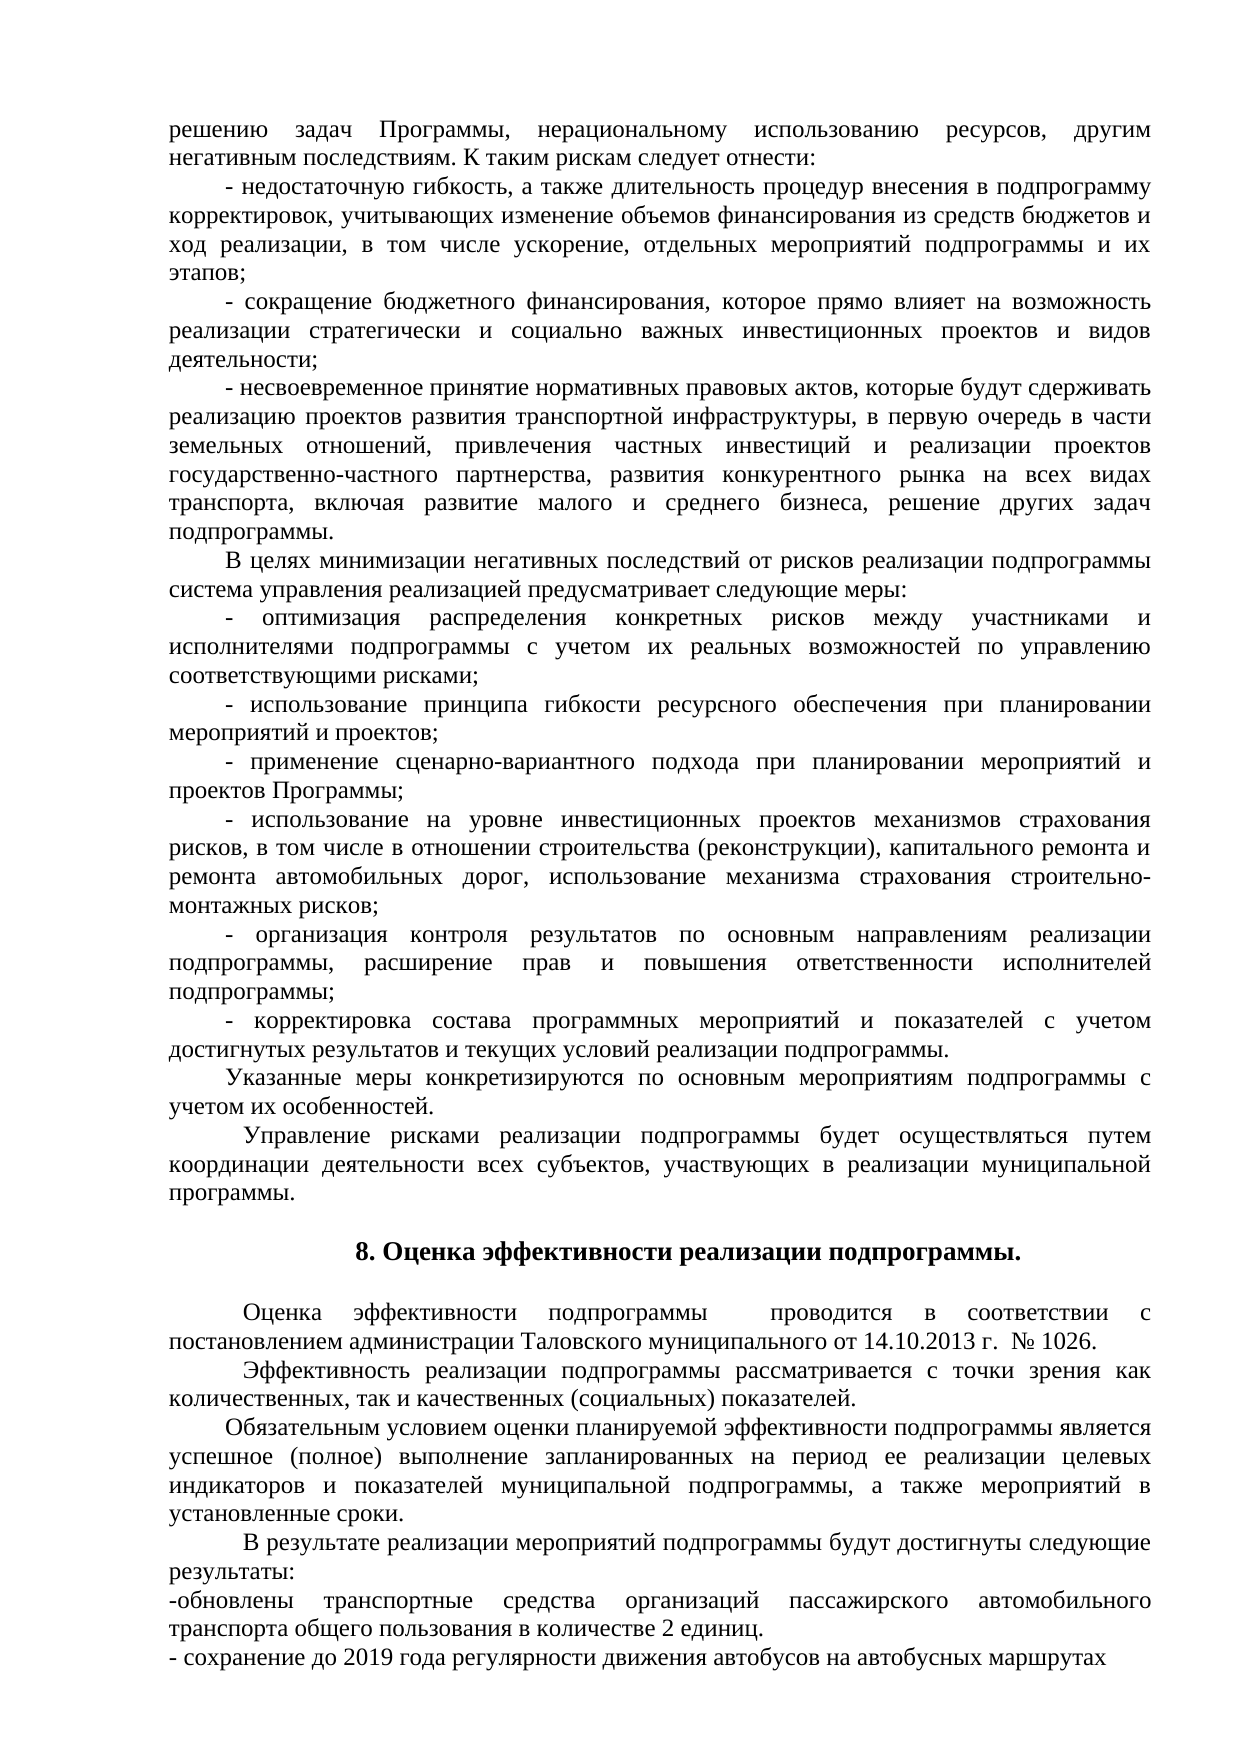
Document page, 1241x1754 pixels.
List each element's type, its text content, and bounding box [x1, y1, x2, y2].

text - несвоевременное принятие нормативных правовых актов, которые будут сдерживать реализацию проектов развития транспортной инфраструктуры, в первую очередь в части земельных отношений, привлечения частных инвестиций и реализации проектов государственно-частного партнерства, развития конкурентного рынка на всех видах транспорта, включая развитие малого и среднего бизнеса, решение других задач подпрограммы. [169, 372, 1152, 545]
text -обновлены транспортные средства организаций пассажирского автомобильного транспорта общего пользования в количестве 2 единиц. [169, 1585, 1152, 1642]
text Оценка эффективности подпрограммы проводится в соответствии с постановлением администрации Таловского муниципального от 14.10.2013 г. № 1026. [169, 1297, 1152, 1355]
text Эффективность реализации подпрограммы рассматривается с точки зрения как количественных, так и качественных (социальных) показателей. [169, 1355, 1152, 1412]
text - оптимизация распределения конкретных рисков между участниками и исполнителями подпрограммы с учетом их реальных возможностей по управлению соответствующими рисками; [169, 602, 1152, 689]
text - сокращение бюджетного финансирования, которое прямо влияет на возможность реализации стратегически и социально важных инвестиционных проектов и видов деятельности; [169, 286, 1152, 372]
text - применение сценарно-вариантного подхода при планировании мероприятий и проектов Программы; [169, 746, 1152, 804]
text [169, 1642, 1152, 1671]
text - организация контроля результатов по основным направлениям реализации подпрограммы, расширение прав и повышения ответственности исполнителей подпрограммы; [169, 919, 1152, 1005]
text - использование на уровне инвестиционных проектов механизмов страхования рисков, в том числе в отношении строительства (реконструкции), капитального ремонта и ремонта автомобильных дорог, использование механизма страхования строительно-монтажных рисков; [169, 804, 1152, 919]
text - недостаточную гибкость, а также длительность процедур внесения в подпрограмму корректировок, учитывающих изменение объемов финансирования из средств бюджетов и ход реализации, в том числе ускорение, отдельных мероприятий подпрограммы и их этапов; [169, 171, 1152, 286]
text Управление рисками реализации подпрограммы будет осуществляться путем координации деятельности всех субъектов, участвующих в реализации муниципальной программы. [169, 1120, 1152, 1206]
text 8. Оценка эффективности реализации подпрограммы. [169, 1235, 1152, 1266]
text В результате реализации мероприятий подпрограммы будут достигнуты следующие результаты: [169, 1527, 1152, 1585]
text Обязательным условием оценки планируемой эффективности подпрограммы является успешное (полное) выполнение запланированных на период ее реализации целевых индикаторов и показателей муниципальной подпрограммы, а также мероприятий в установленные сроки. [169, 1412, 1152, 1527]
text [169, 114, 1152, 171]
text В целях минимизации негативных последствий от рисков реализации подпрограммы система управления реализацией предусматривает следующие меры: [169, 545, 1152, 602]
text - корректировка состава программных мероприятий и показателей с учетом достигнутых результатов и текущих условий реализации подпрограммы. [169, 1005, 1152, 1062]
text - использование принципа гибкости ресурсного обеспечения при планировании мероприятий и проектов; [169, 689, 1152, 746]
text Указанные меры конкретизируются по основным мероприятиям подпрограммы с учетом их особенностей. [169, 1062, 1152, 1120]
